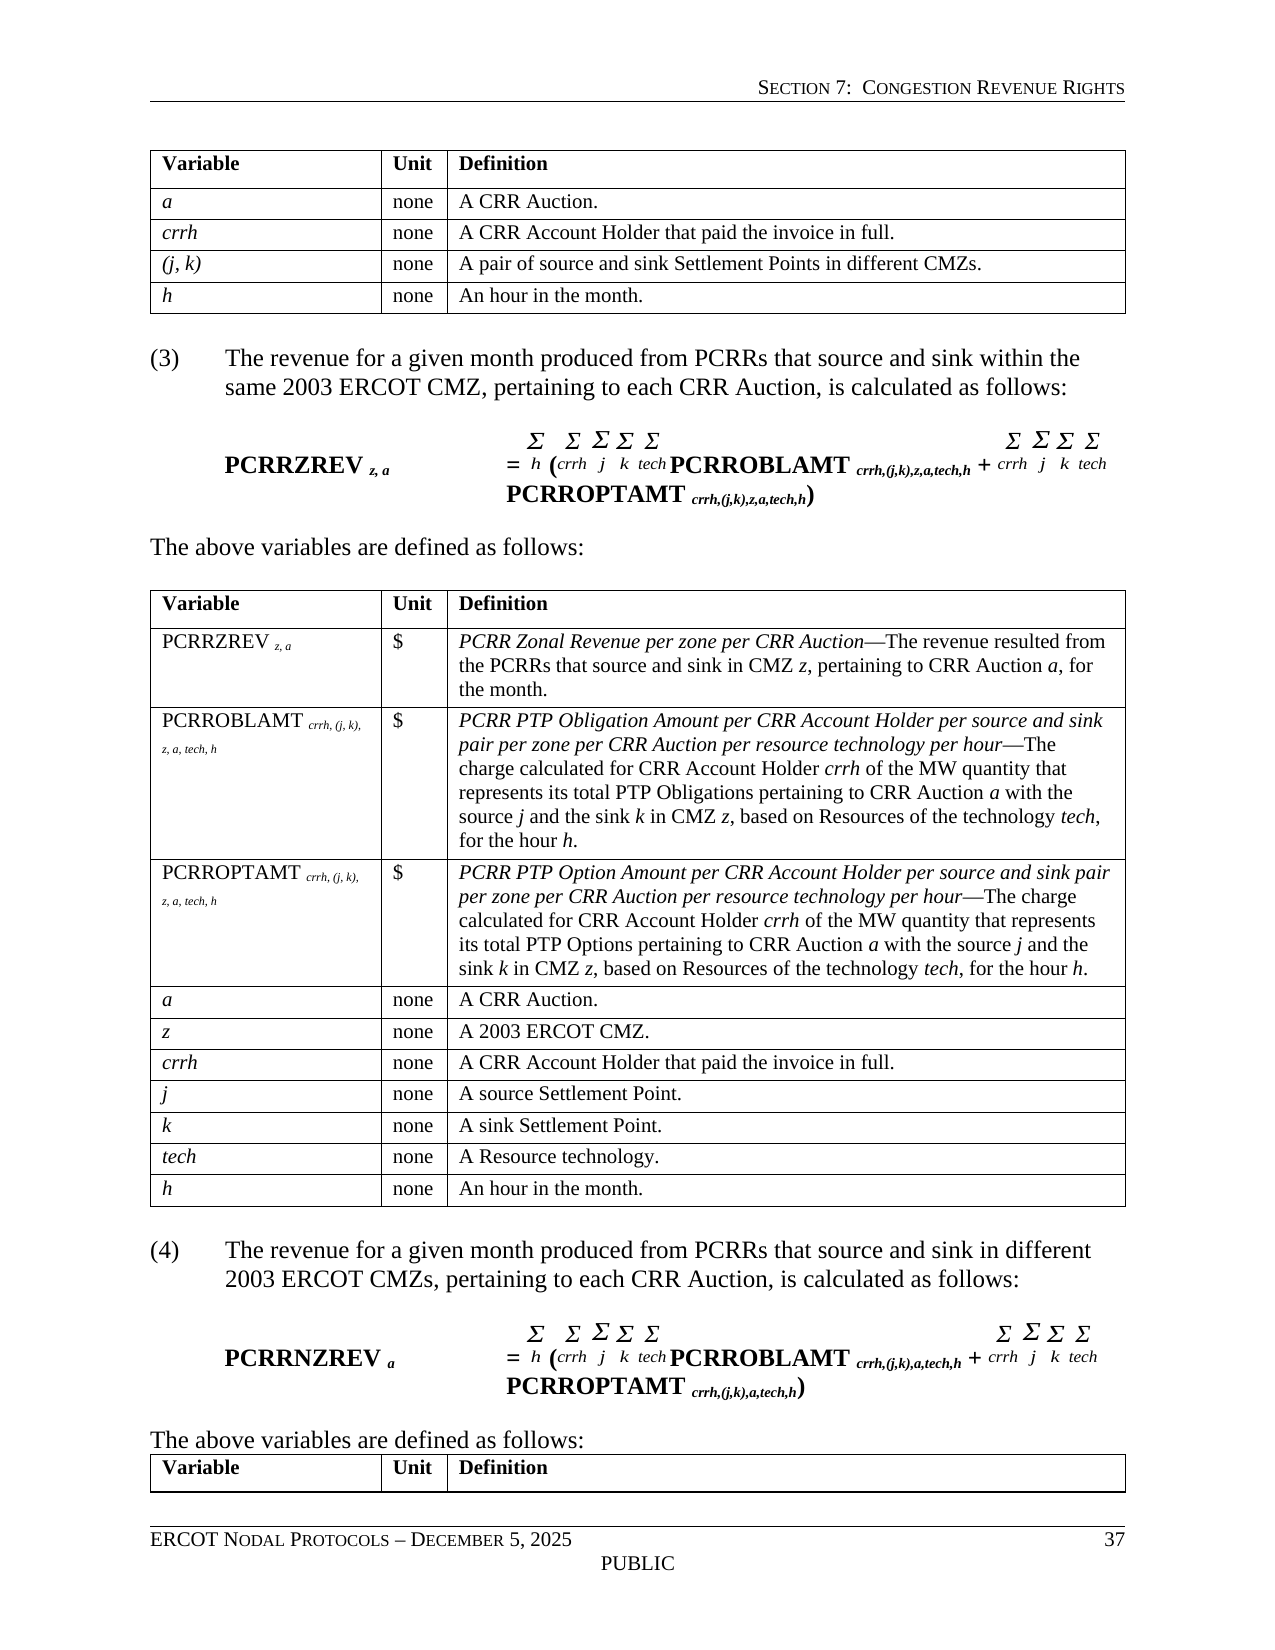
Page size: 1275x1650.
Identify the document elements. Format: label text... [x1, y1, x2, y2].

table_cell $ [382, 860, 447, 986]
table_cell PCRR Zonal Revenue per zone per CRR Auction—The revenue resulted from the PCRRs that source and sink in CMZ z, pertaining to CRR Auction a, for the month. [448, 629, 1125, 707]
table_cell tech [151, 1144, 381, 1174]
table_header Unit [382, 591, 447, 627]
table_cell z [151, 1019, 381, 1049]
table_header Definition [448, 151, 1125, 188]
table_cell none [382, 1019, 447, 1049]
table_cell j [151, 1081, 381, 1112]
table_cell crrh [151, 1050, 381, 1080]
table_cell A sink Settlement Point. [448, 1113, 1125, 1143]
table_cell A 2003 ERCOT CMZ. [448, 1019, 1125, 1049]
table_cell none [382, 220, 447, 250]
table_cell A Resource technology. [448, 1144, 1125, 1174]
table_cell none [382, 1050, 447, 1080]
table_cell none [382, 987, 447, 1018]
text (3) The revenue for a given month produced from PCRRs that source and sink within the same 2003 ERCOT CMZ, pertaining to each CRR Auction, is calculated as follows: [150, 343, 1125, 400]
table_cell A CRR Auction. [448, 987, 1125, 1018]
table_cell PCRROBLAMT crrh, (j, k), z, a, tech, h [151, 708, 381, 859]
table_cell crrh [151, 220, 381, 250]
table_cell a [151, 987, 381, 1018]
table_cell none [382, 1175, 447, 1206]
table_cell none [382, 1081, 447, 1112]
table_header Variable [151, 151, 381, 188]
table_header Definition [448, 1455, 1125, 1491]
table_cell An hour in the month. [448, 1175, 1125, 1206]
table_cell k [151, 1113, 381, 1143]
text PCRRNZREV a = (PCRROBLAMT crrh,(j,k),a,tech,h + PCRROPTAMT crrh,(j,k),a,tech,h) [224, 1318, 1125, 1400]
table_header Unit [382, 151, 447, 188]
table_cell PCRROPTAMT crrh, (j, k), z, a, tech, h [151, 860, 381, 986]
table_header Definition [448, 591, 1125, 627]
table_cell $ [382, 629, 447, 707]
table_cell A CRR Account Holder that paid the invoice in full. [448, 1050, 1125, 1080]
table_cell A pair of source and sink Settlement Points in different CMZs. [448, 251, 1125, 282]
table_header Variable [151, 591, 381, 627]
table_cell a [151, 189, 381, 219]
table_cell h [151, 1175, 381, 1206]
table_cell A source Settlement Point. [448, 1081, 1125, 1112]
table_cell (j, k) [151, 251, 381, 282]
table_cell A CRR Auction. [448, 189, 1125, 219]
text PCRRZREV z, a = (PCRROBLAMT crrh,(j,k),z,a,tech,h + PCRROPTAMT crrh,(j,k),z,a,tech,h) [224, 425, 1125, 507]
text (4) The revenue for a given month produced from PCRRs that source and sink in different 2003 ERCOT CMZs, pertaining to each CRR Auction, is calculated as follows: [150, 1236, 1125, 1293]
table_cell PCRR PTP Obligation Amount per CRR Account Holder per source and sink pair per zone per CRR Auction per resource technology per hour—The charge calculated for CRR Account Holder crrh of the MW quantity that represents its total PTP Obligations pertaining to CRR Auction a with the source j and the sink k in CMZ z, based on Resources of the technology tech, for the hour h. [448, 708, 1125, 859]
table_cell none [382, 1144, 447, 1174]
table_header Variable [151, 1455, 381, 1491]
table_cell PCRRZREV z, a [151, 629, 381, 707]
text The above variables are defined as follows: [150, 532, 1125, 561]
table_cell $ [382, 708, 447, 859]
table_cell PCRR PTP Option Amount per CRR Account Holder per source and sink pair per zone per CRR Auction per resource technology per hour—The charge calculated for CRR Account Holder crrh of the MW quantity that represents its total PTP Options pertaining to CRR Auction a with the source j and the sink k in CMZ z, based on Resources of the technology tech, for the hour h. [448, 860, 1125, 986]
table_cell none [382, 283, 447, 313]
table_cell h [151, 283, 381, 313]
table_cell none [382, 251, 447, 282]
table_cell none [382, 189, 447, 219]
table_cell An hour in the month. [448, 283, 1125, 313]
table_cell A CRR Account Holder that paid the invoice in full. [448, 220, 1125, 250]
table_cell none [382, 1113, 447, 1143]
text The above variables are defined as follows: [150, 1425, 1125, 1454]
table_header Unit [382, 1455, 447, 1491]
